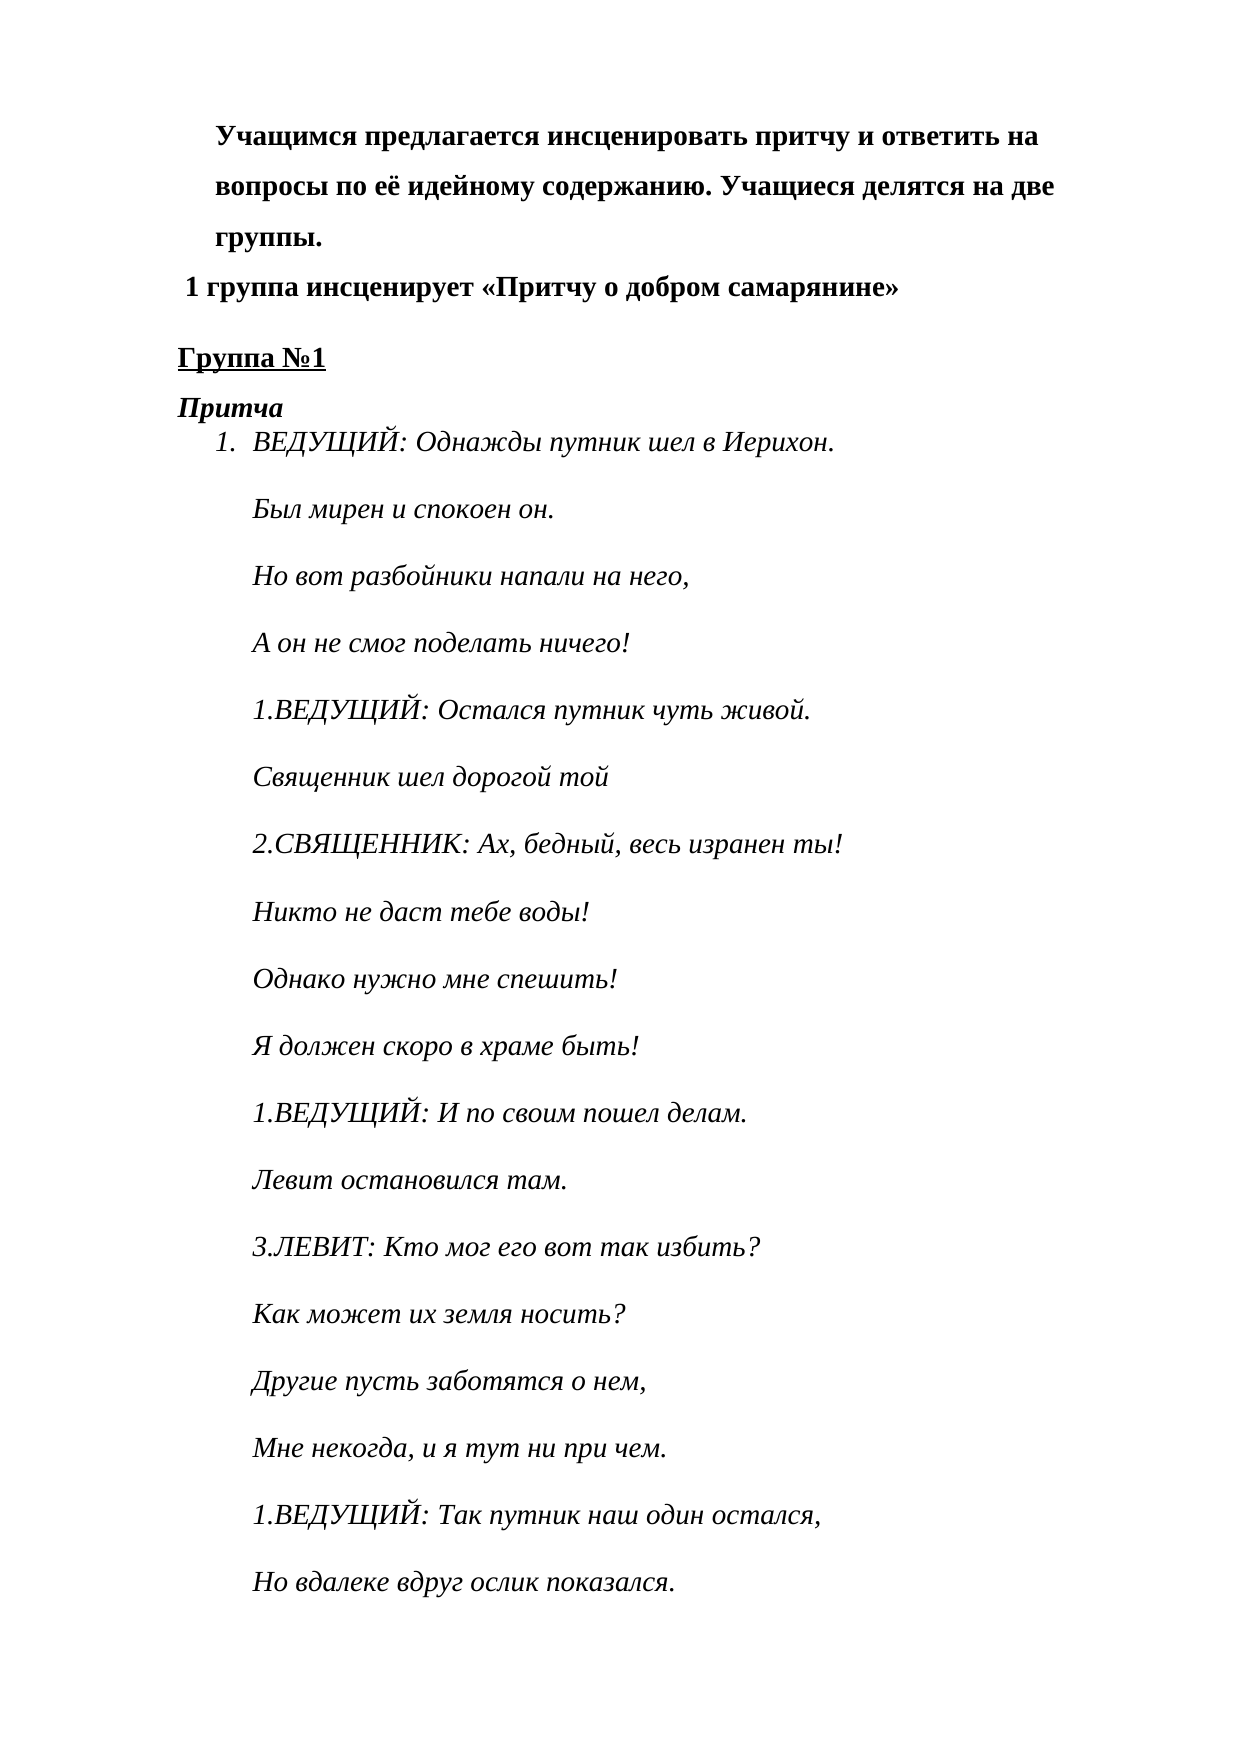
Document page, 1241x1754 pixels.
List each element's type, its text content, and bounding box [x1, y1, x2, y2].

text Группа №1 [177, 340, 1152, 374]
text Притча [177, 391, 1152, 424]
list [215, 424, 1152, 1632]
list 1 группа инсценирует «Притчу о добром самарянине» [177, 269, 1152, 303]
list Учащимся предлагается инсценировать притчу и ответить на вопросы по её идейному содержанию. Учащиеся делятся на две группы. [215, 118, 1152, 252]
